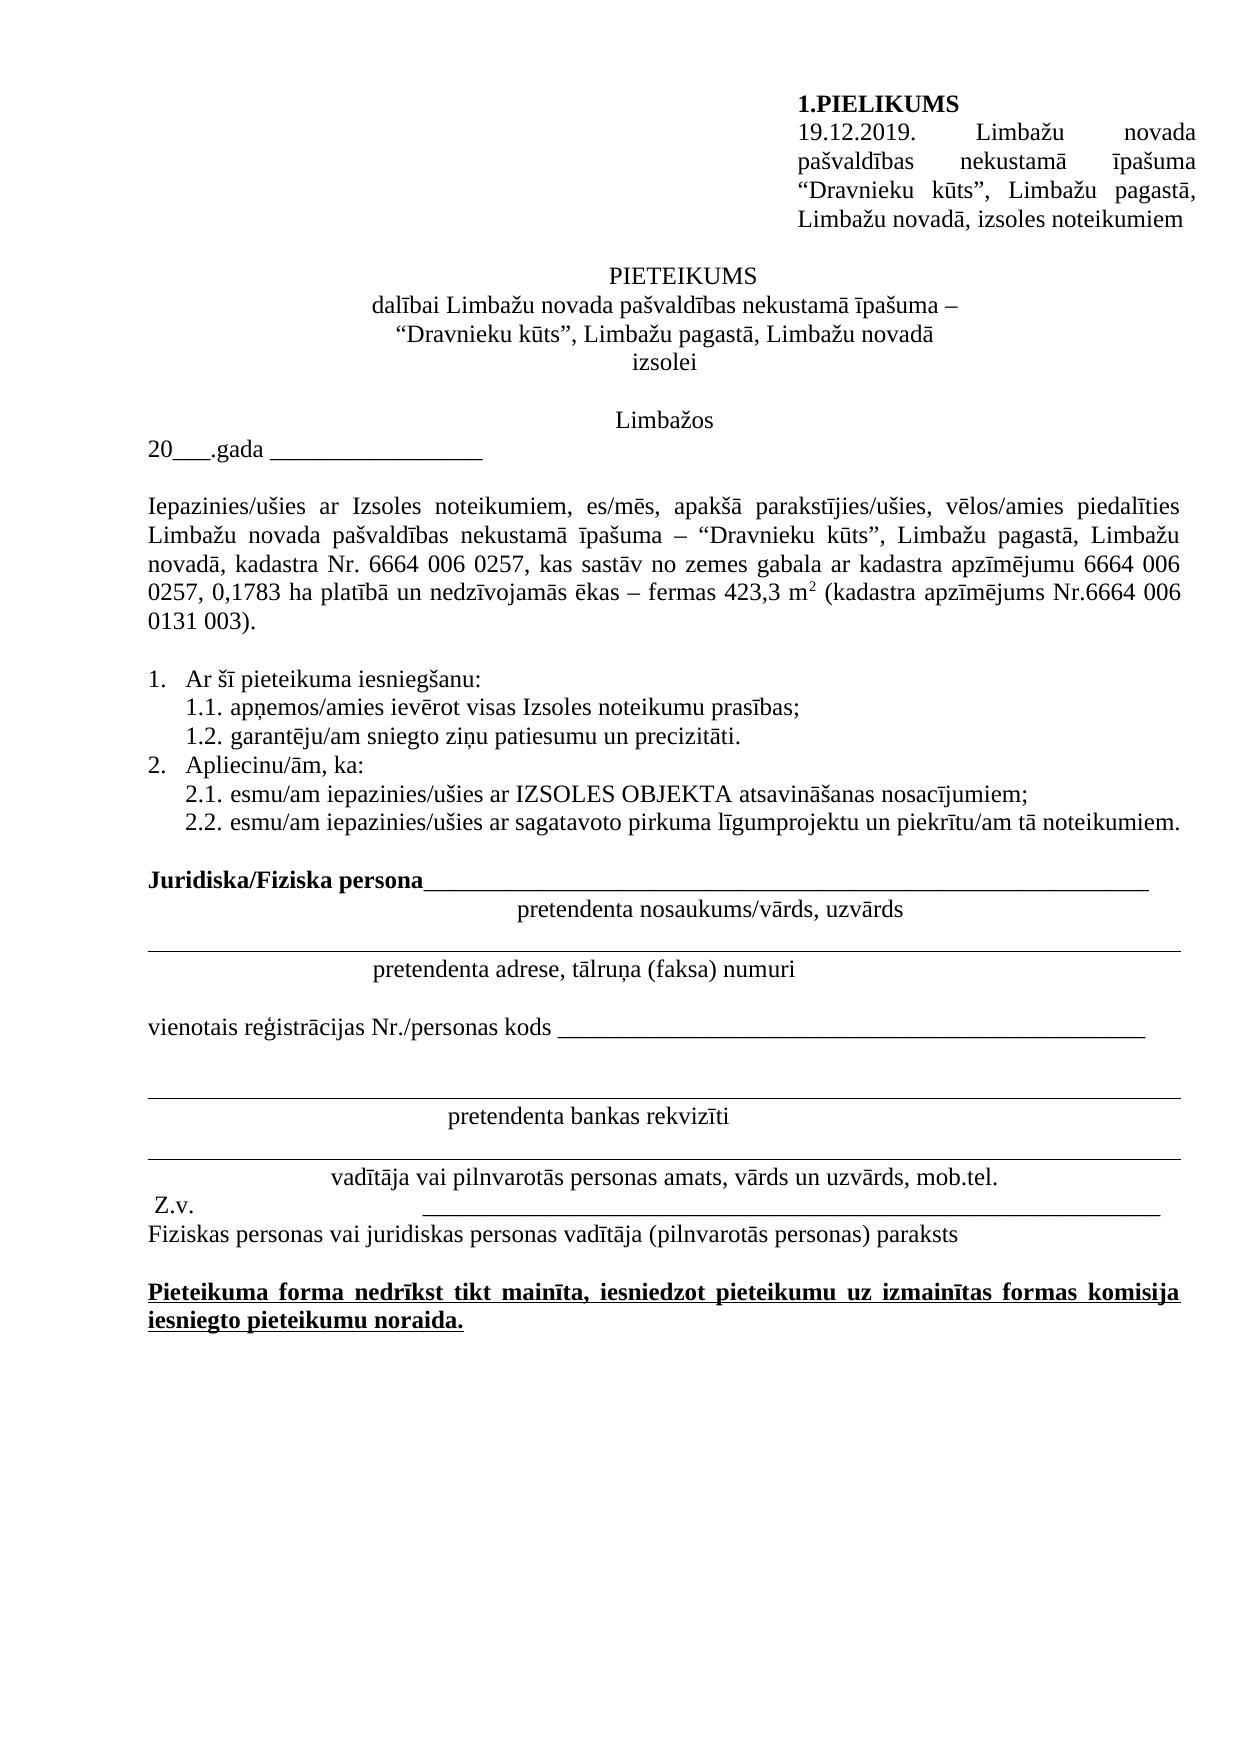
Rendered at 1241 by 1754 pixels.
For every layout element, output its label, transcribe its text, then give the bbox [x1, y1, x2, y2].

text vienotais reģistrācijas Nr./personas kods _______________________________________________ [148, 1012, 1181, 1041]
list Apliecinu/ām, ka: [148, 750, 1181, 779]
text pretendenta bankas rekvizīti [148, 1099, 1181, 1130]
text Limbažos [148, 405, 1181, 434]
text 20___.gada _________________ [148, 434, 1181, 462]
text Fiziskas personas vai juridiskas personas vadītāja (pilnvarotās personas) paraksts [148, 1219, 1181, 1248]
text Pieteikuma forma nedrīkst tikt mainīta, iesniedzot pieteikumu uz izmainītas formas komisija iesniegto pieteikumu noraida. [148, 1303, 1181, 1334]
text vadītāja vai pilnvarotās personas amats, vārds un uzvārds, mob.tel. [148, 1160, 1181, 1191]
list Ar šī pieteikuma iesniegšanu: [148, 664, 1181, 692]
list esmu/am iepazinies/ušies ar sagatavoto pirkuma līgumprojektu un piekrītu/am tā noteikumiem. [185, 807, 1181, 836]
list esmu/am iepazinies/ušies ar IZSOLES OBJEKTA atsavināšanas nosacījumiem; [185, 779, 1181, 807]
list garantēju/am sniegto ziņu patiesumu un precizitāti. [185, 721, 1181, 750]
list apņemos/amies ievērot visas Izsoles noteikumu prasības; [185, 692, 1181, 721]
text pieteikums [185, 261, 1181, 290]
text 19.12.2019. Limbažu novada pašvaldības nekustamā īpašuma “Dravnieku kūts”, Limbažu pagastā, Limbažu novadā, izsoles noteikumiem [797, 117, 1196, 232]
text pretendenta nosaukums/vārds, uzvārds [148, 894, 1181, 922]
text dalībai Limbažu novada pašvaldības nekustamā īpašuma – [148, 290, 1181, 319]
text Iepazinies/ušies ar Izsoles noteikumiem, es/mēs, apakšā parakstījies/ušies, vēlos/amies piedalīties Limbažu novada pašvaldības nekustamā īpašuma – “Dravnieku kūts”, Limbažu pagastā, Limbažu novadā, kadastra Nr. 6664 006 0257, kas sastāv no zemes gabala ar kadastra apzīmējumu 6664 006 0257, 0,1783 ha platībā un nedzīvojamās ēkas – fermas 423,3 m2 (kadastra apzīmējums Nr.6664 006 0131 003). [148, 491, 1181, 635]
text Juridiska/Fiziska persona__________________________________________________________ [148, 865, 1181, 894]
text Pieteikuma forma nedrīkst tikt mainīta, iesniedzot pieteikumu uz izmainītas formas komisija iesniegto pieteikumu noraida. [148, 1277, 1181, 1302]
text pretendenta adrese, tālruņa (faksa) numuri [148, 952, 1181, 983]
text Z.v. ___________________________________________________________ [148, 1191, 1181, 1219]
text izsolei [148, 347, 1181, 376]
text 1.pielikums [797, 89, 1181, 117]
text “Dravnieku kūts”, Limbažu pagastā, Limbažu novadā [148, 319, 1181, 347]
